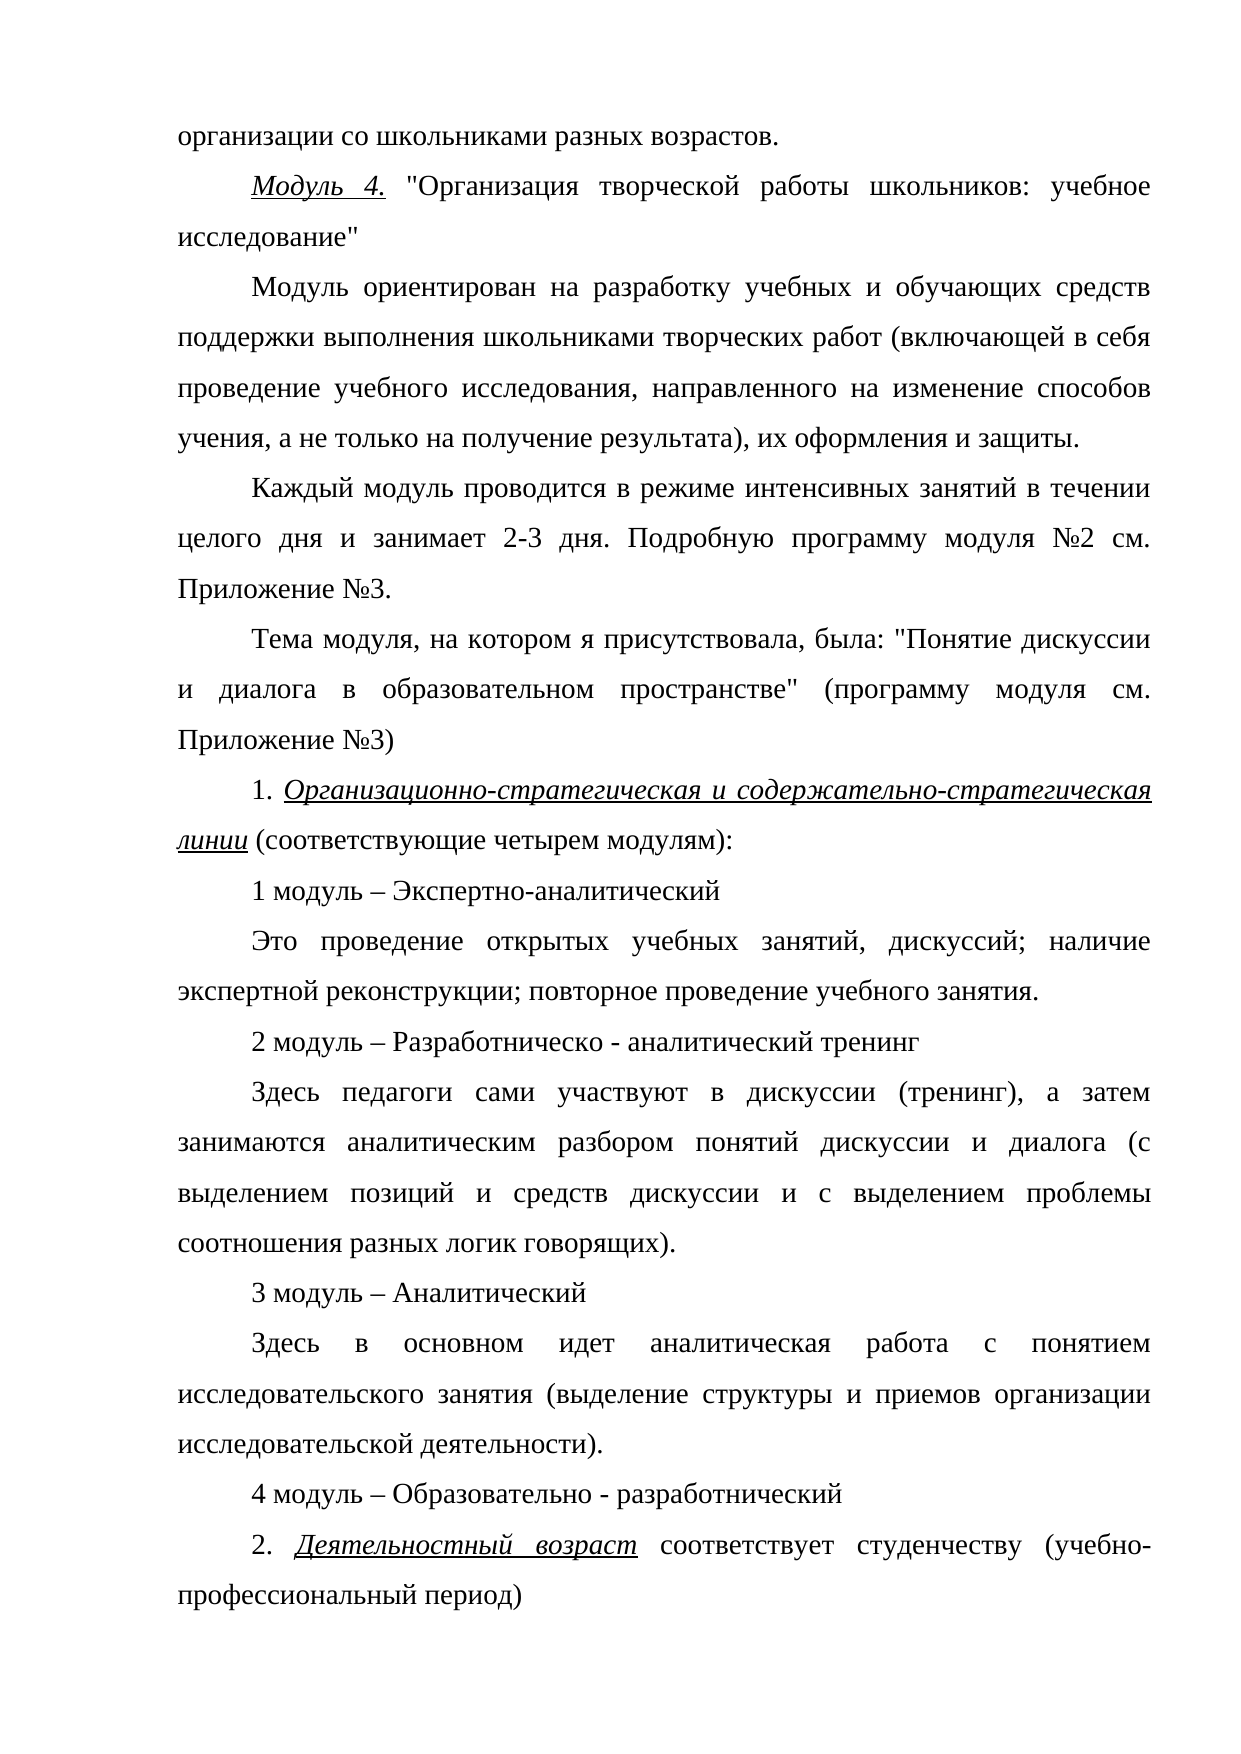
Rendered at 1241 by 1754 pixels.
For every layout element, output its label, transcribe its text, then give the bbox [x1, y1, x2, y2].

text 2 модуль – Разработническо - аналитический тренинг [177, 1024, 1152, 1057]
text 4 модуль – Образовательно - разработнический [177, 1477, 1152, 1510]
text Тема модуля, на котором я присутствовала, была: "Понятие дискуссии и диалога в образовательном пространстве" (программу модуля см. Приложение №3) [177, 621, 1152, 755]
text Здесь педагоги сами участвуют в дискуссии (тренинг), а затем занимаются аналитическим разбором понятий дискуссии и диалога (с выделением позиций и средств дискуссии и с выделением проблемы соотношения разных логик говорящих). [177, 1074, 1152, 1258]
text Это проведение открытых учебных занятий, дискуссий; наличие экспертной реконструкции; повторное проведение учебного занятия. [177, 923, 1152, 1007]
text Модуль 4. "Организация творческой работы школьников: учебное исследование" [177, 168, 1152, 252]
text 3 модуль – Аналитический [177, 1275, 1152, 1309]
text 2. Деятельностный возраст соответствует студенчеству (учебно-профессиональный период) [177, 1527, 1152, 1611]
text Модуль ориентирован на разработку учебных и обучающих средств поддержки выполнения школьниками творческих работ (включающей в себя проведение учебного исследования, направленного на изменение способов учения, а не только на получение результата), их оформления и защиты. [177, 269, 1152, 453]
text 1. Организационно-стратегическая и содержательно-стратегическая линии (соответствующие четырем модулям): [177, 772, 1152, 856]
text Каждый модуль проводится в режиме интенсивных занятий в течении целого дня и занимает 2-3 дня. Подробную программу модуля №2 см. Приложение №3. [177, 470, 1152, 604]
text Здесь в основном идет аналитическая работа с понятием исследовательского занятия (выделение структуры и приемов организации исследовательской деятельности). [177, 1326, 1152, 1460]
text 1 модуль – Экспертно-аналитический [177, 873, 1152, 906]
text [177, 118, 1152, 152]
